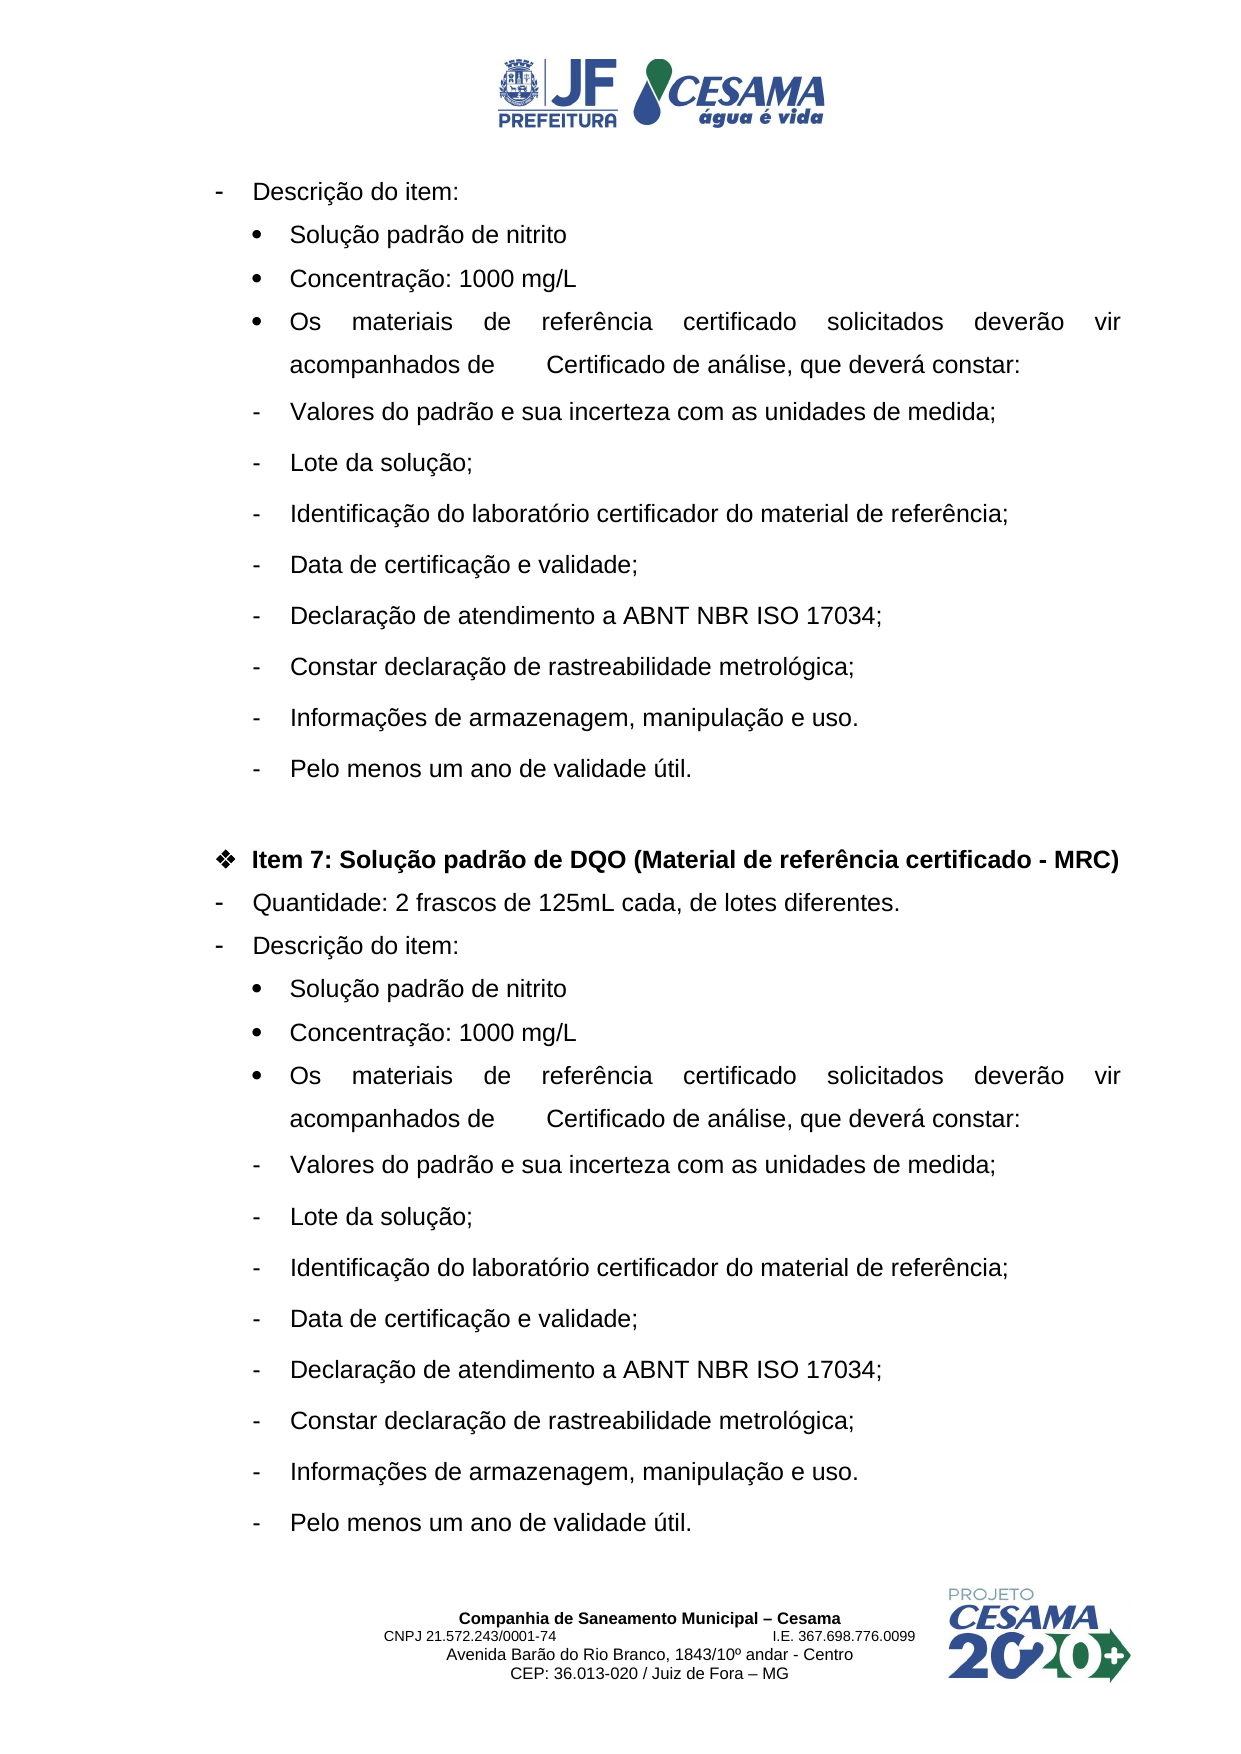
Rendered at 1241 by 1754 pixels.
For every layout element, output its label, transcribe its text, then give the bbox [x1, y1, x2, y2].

list Descrição do item: [215, 177, 1122, 206]
list Pelo menos um ano de validade útil. [252, 751, 1122, 784]
list Declaração de atendimento a ABNT NBR ISO 17034; [252, 1351, 1122, 1385]
list Concentração: 1000 mg/L [252, 264, 1122, 292]
list Quantidade: 2 frascos de 125mL cada, de lotes diferentes. [215, 888, 1122, 917]
picture [497, 59, 825, 128]
list Constar declaração de rastreabilidade metrológica; [252, 648, 1122, 682]
list Pelo menos um ano de validade útil. [252, 1504, 1122, 1538]
list Data de certificação e validade; [252, 546, 1122, 580]
list Lote da solução; [252, 444, 1122, 478]
list Descrição do item: [215, 931, 1122, 960]
list Item 7: Solução padrão de DQO (Material de referência certificado - MRC) [214, 845, 1122, 873]
list Os materiais de referência certificado solicitados deverão vir acompanhados de Certificado de análise, que deverá constar: [252, 307, 1122, 379]
list Informações de armazenagem, manipulação e uso. [252, 1453, 1122, 1487]
list Declaração de atendimento a ABNT NBR ISO 17034; [252, 597, 1122, 631]
list Data de certificação e validade; [252, 1300, 1122, 1334]
list Lote da solução; [252, 1198, 1122, 1232]
list Informações de armazenagem, manipulação e uso. [252, 699, 1122, 733]
list Identificação do laboratório certificador do material de referência; [252, 495, 1122, 529]
picture [948, 1588, 1131, 1683]
list Valores do padrão e sua incerteza com as unidades de medida; [252, 1147, 1122, 1181]
list Identificação do laboratório certificador do material de referência; [252, 1249, 1122, 1283]
list Valores do padrão e sua incerteza com as unidades de medida; [252, 393, 1122, 427]
list Solução padrão de nitrito [252, 220, 1122, 249]
list Os materiais de referência certificado solicitados deverão vir acompanhados de Certificado de análise, que deverá constar: [252, 1061, 1122, 1133]
list Concentração: 1000 mg/L [252, 1018, 1122, 1046]
list Solução padrão de nitrito [252, 974, 1122, 1003]
list Constar declaração de rastreabilidade metrológica; [252, 1402, 1122, 1436]
